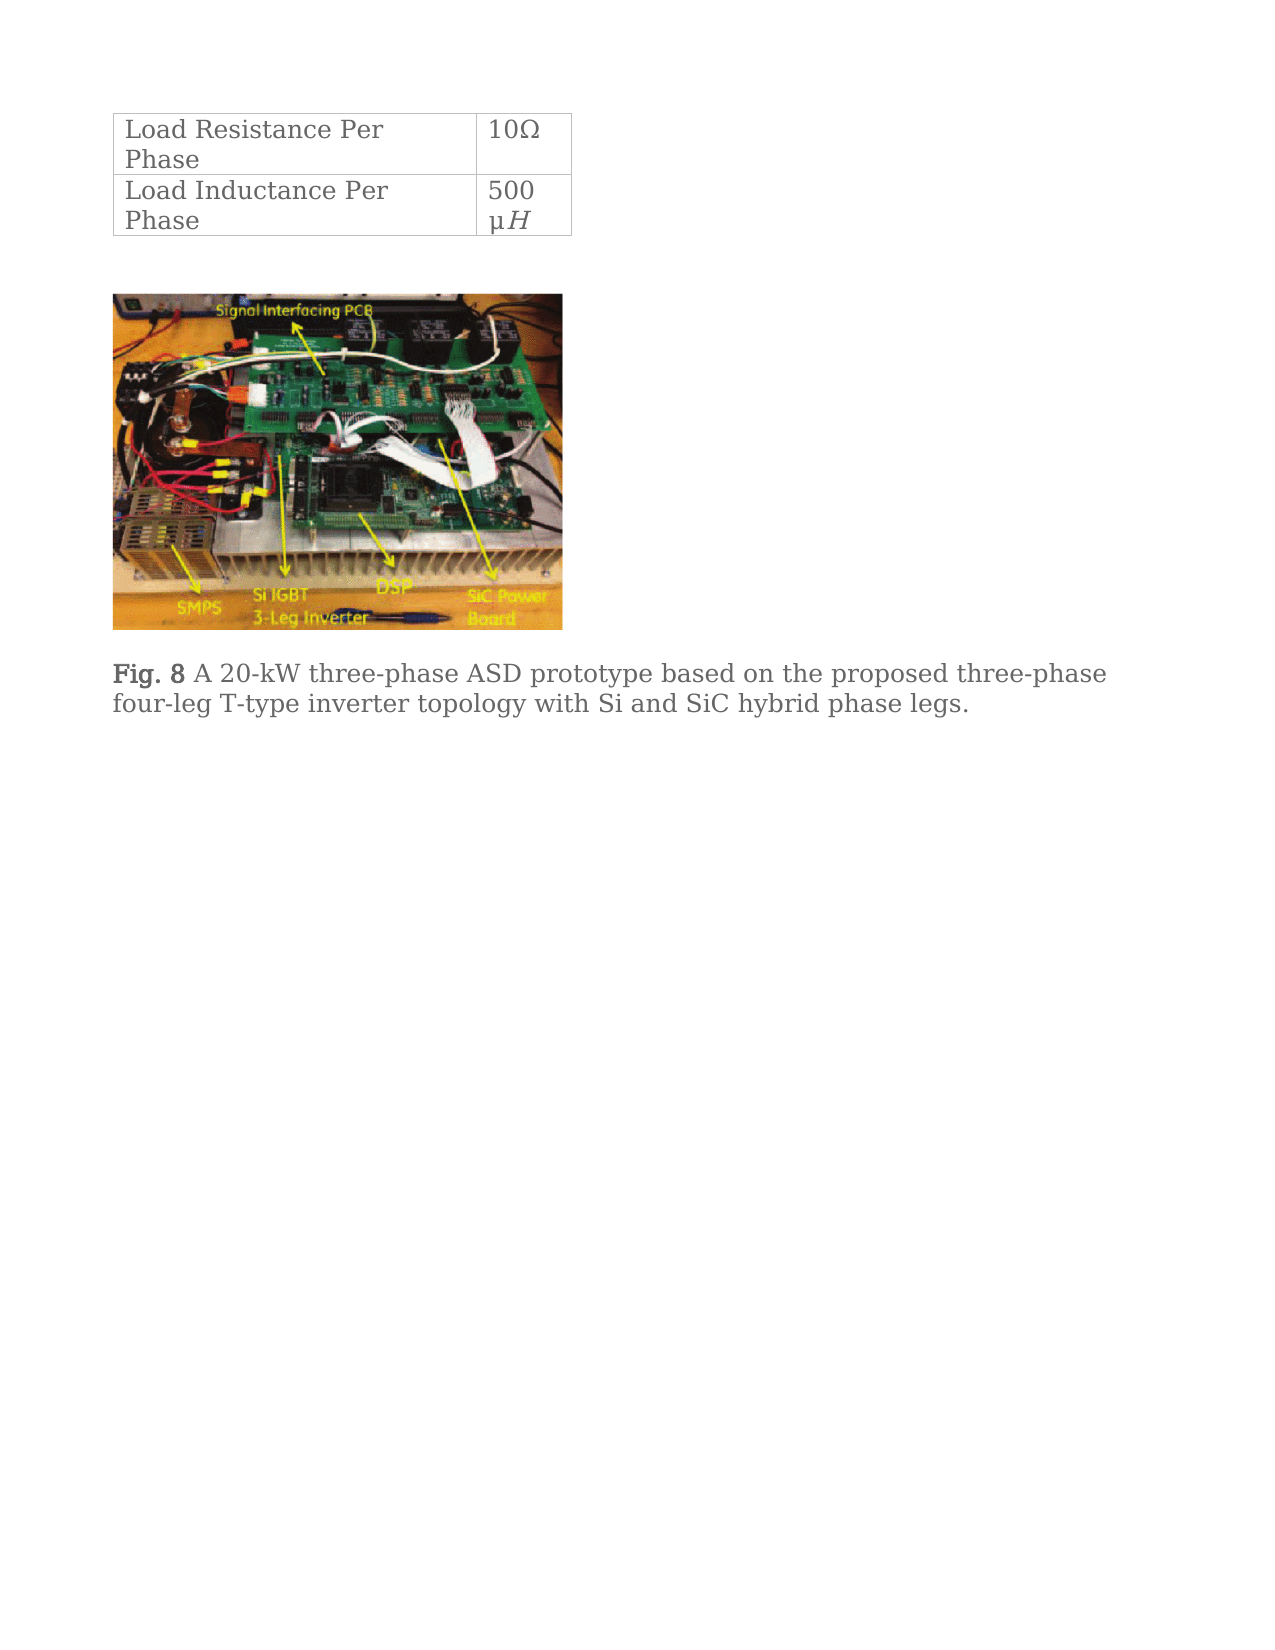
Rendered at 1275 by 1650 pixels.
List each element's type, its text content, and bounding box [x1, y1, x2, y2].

picture [112, 293, 563, 630]
table_cell 10Ω [477, 114, 571, 173]
table_cell Load Inductance Per Phase [114, 175, 476, 234]
table_cell 500μH [477, 175, 571, 234]
table_cell Load Resistance Per Phase [114, 114, 476, 173]
text Fig. 8 A 20-kW three-phase ASD prototype based on the proposed three-phase four-leg T-type inverter topology with Si and SiC hybrid phase legs. [112, 658, 1162, 718]
